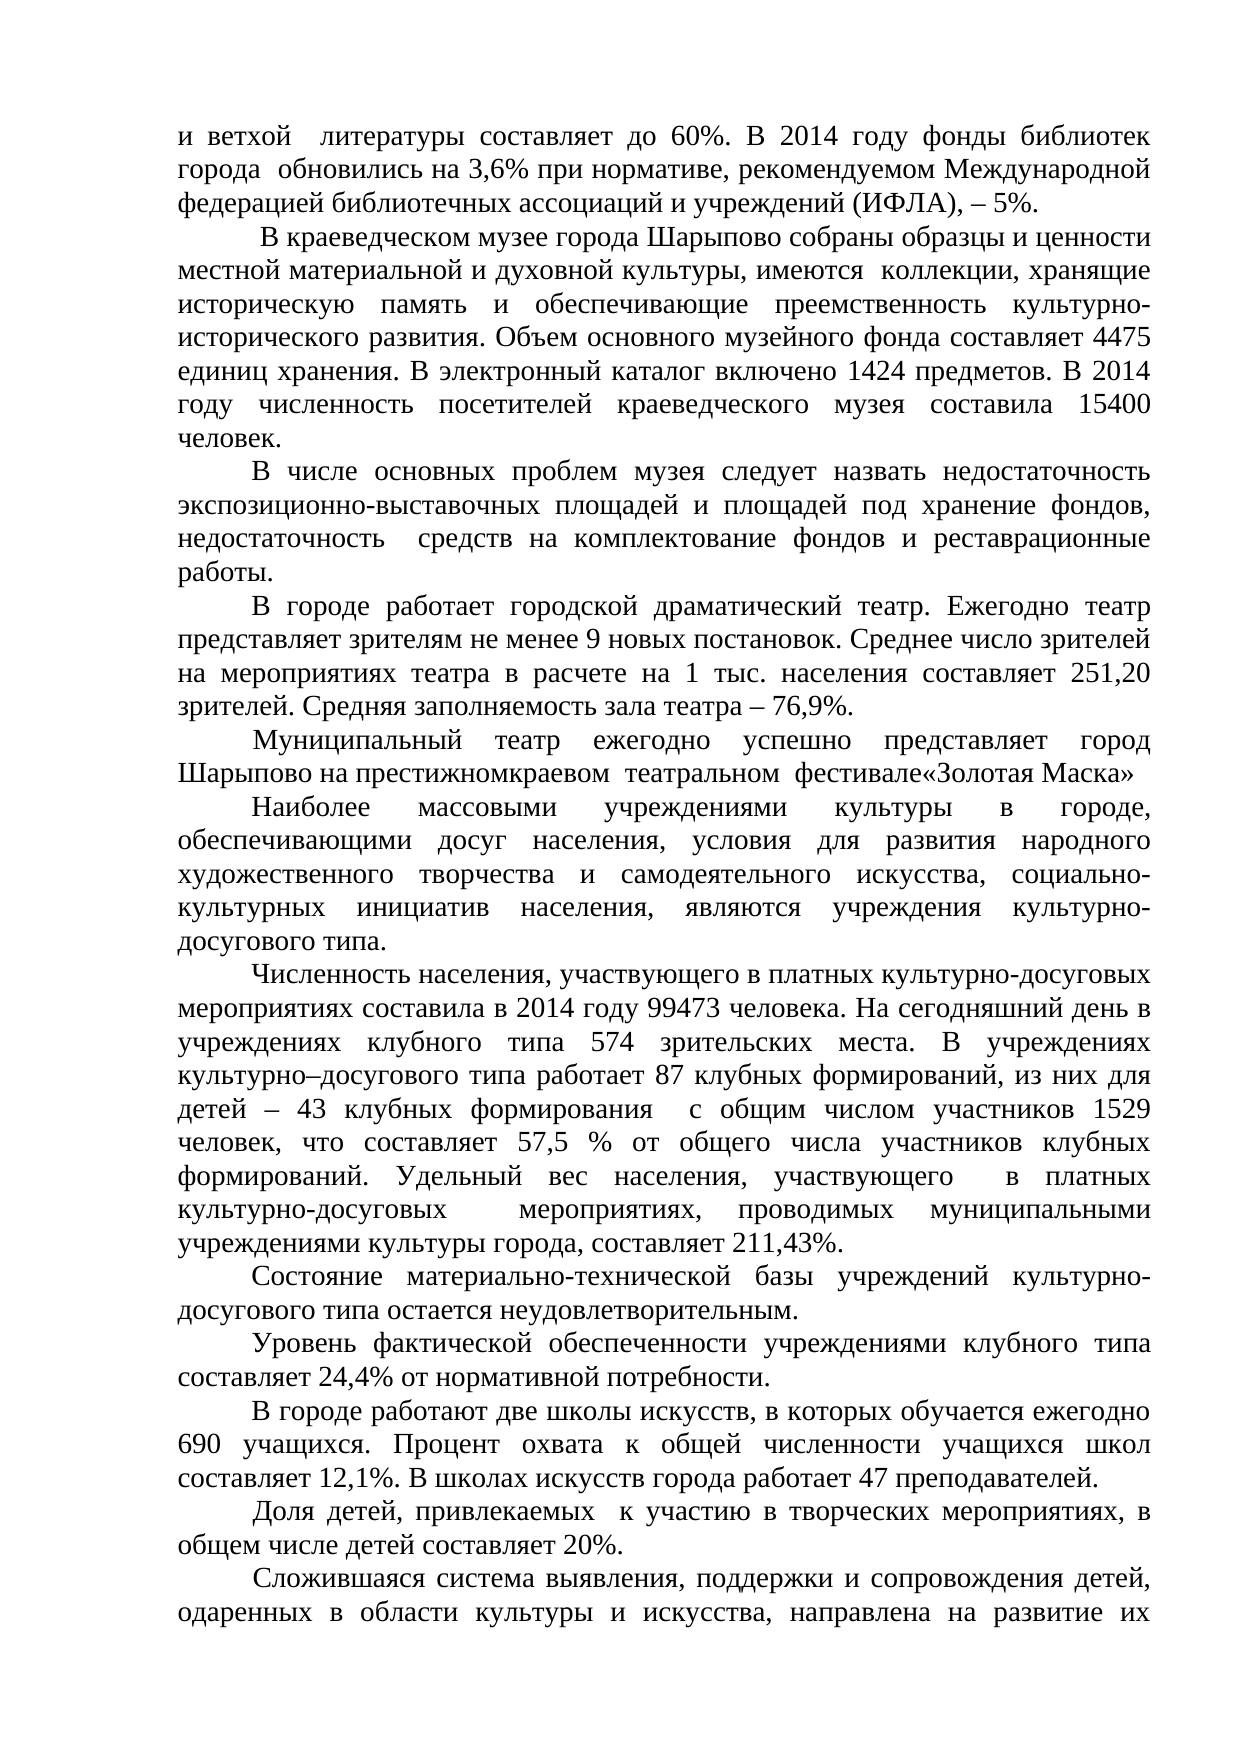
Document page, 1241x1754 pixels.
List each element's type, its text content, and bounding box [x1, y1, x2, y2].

text Доля детей, привлекаемых к участию в творческих мероприятиях, в общем числе детей составляет 20%. [177, 1493, 1152, 1560]
text В краеведческом музее города Шарыпово собраны образцы и ценности местной материальной и духовной культуры, имеются коллекции, хранящие историческую память и обеспечивающие преемственность культурно-исторического развития. Объем основного музейного фонда составляет 4475 единиц хранения. В электронный каталог включено 1424 предметов. В 2014 году численность посетителей краеведческого музея составила 15400 человек. [177, 219, 1152, 453]
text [177, 118, 1152, 219]
text Уровень фактической обеспеченности учреждениями клубного типа составляет 24,4% от нормативной потребности. [177, 1326, 1152, 1393]
text Численность населения, участвующего в платных культурно-досуговых мероприятиях составила в 2014 году 99473 человека. На сегодняшний день в учреждениях клубного типа 574 зрительских места. В учреждениях культурно–досугового типа работает 87 клубных формирований, из них для детей – 43 клубных формирования с общим числом участников 1529 человек, что составляет 57,5 % от общего числа участников клубных формирований. Удельный вес населения, участвующего в платных культурно-досуговых мероприятиях, проводимых муниципальными учреждениями культуры города, составляет 211,43%. [177, 957, 1152, 1258]
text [177, 1560, 1152, 1627]
text Состояние материально-технической базы учреждений культурно-досугового типа остается неудовлетворительным. [177, 1258, 1152, 1326]
text В городе работает городской драматический театр. Ежегодно театр представляет зрителям не менее 9 новых постановок. Среднее число зрителей на мероприятиях театра в расчете на 1 тыс. населения составляет 251,20 зрителей. Средняя заполняемость зала театра – 76,9%. [177, 588, 1152, 722]
text Наиболее массовыми учреждениями культуры в городе, обеспечивающими досуг населения, условия для развития народного художественного творчества и самодеятельного искусства, социально-культурных инициатив населения, являются учреждения культурно-досугового типа. [177, 789, 1152, 957]
text Муниципальный театр ежегодно успешно представляет город Шарыпово на престижномкраевом театральном фестивале«Золотая Маска» [177, 722, 1152, 789]
text В городе работают две школы искусств, в которых обучается ежегодно 690 учащихся. Процент охвата к общей численности учащихся школ составляет 12,1%. В школах искусств города работает 47 преподавателей. [177, 1393, 1152, 1493]
text В числе основных проблем музея следует назвать недостаточность экспозиционно-выставочных площадей и площадей под хранение фондов, недостаточность средств на комплектование фондов и реставрационные работы. [177, 453, 1152, 588]
